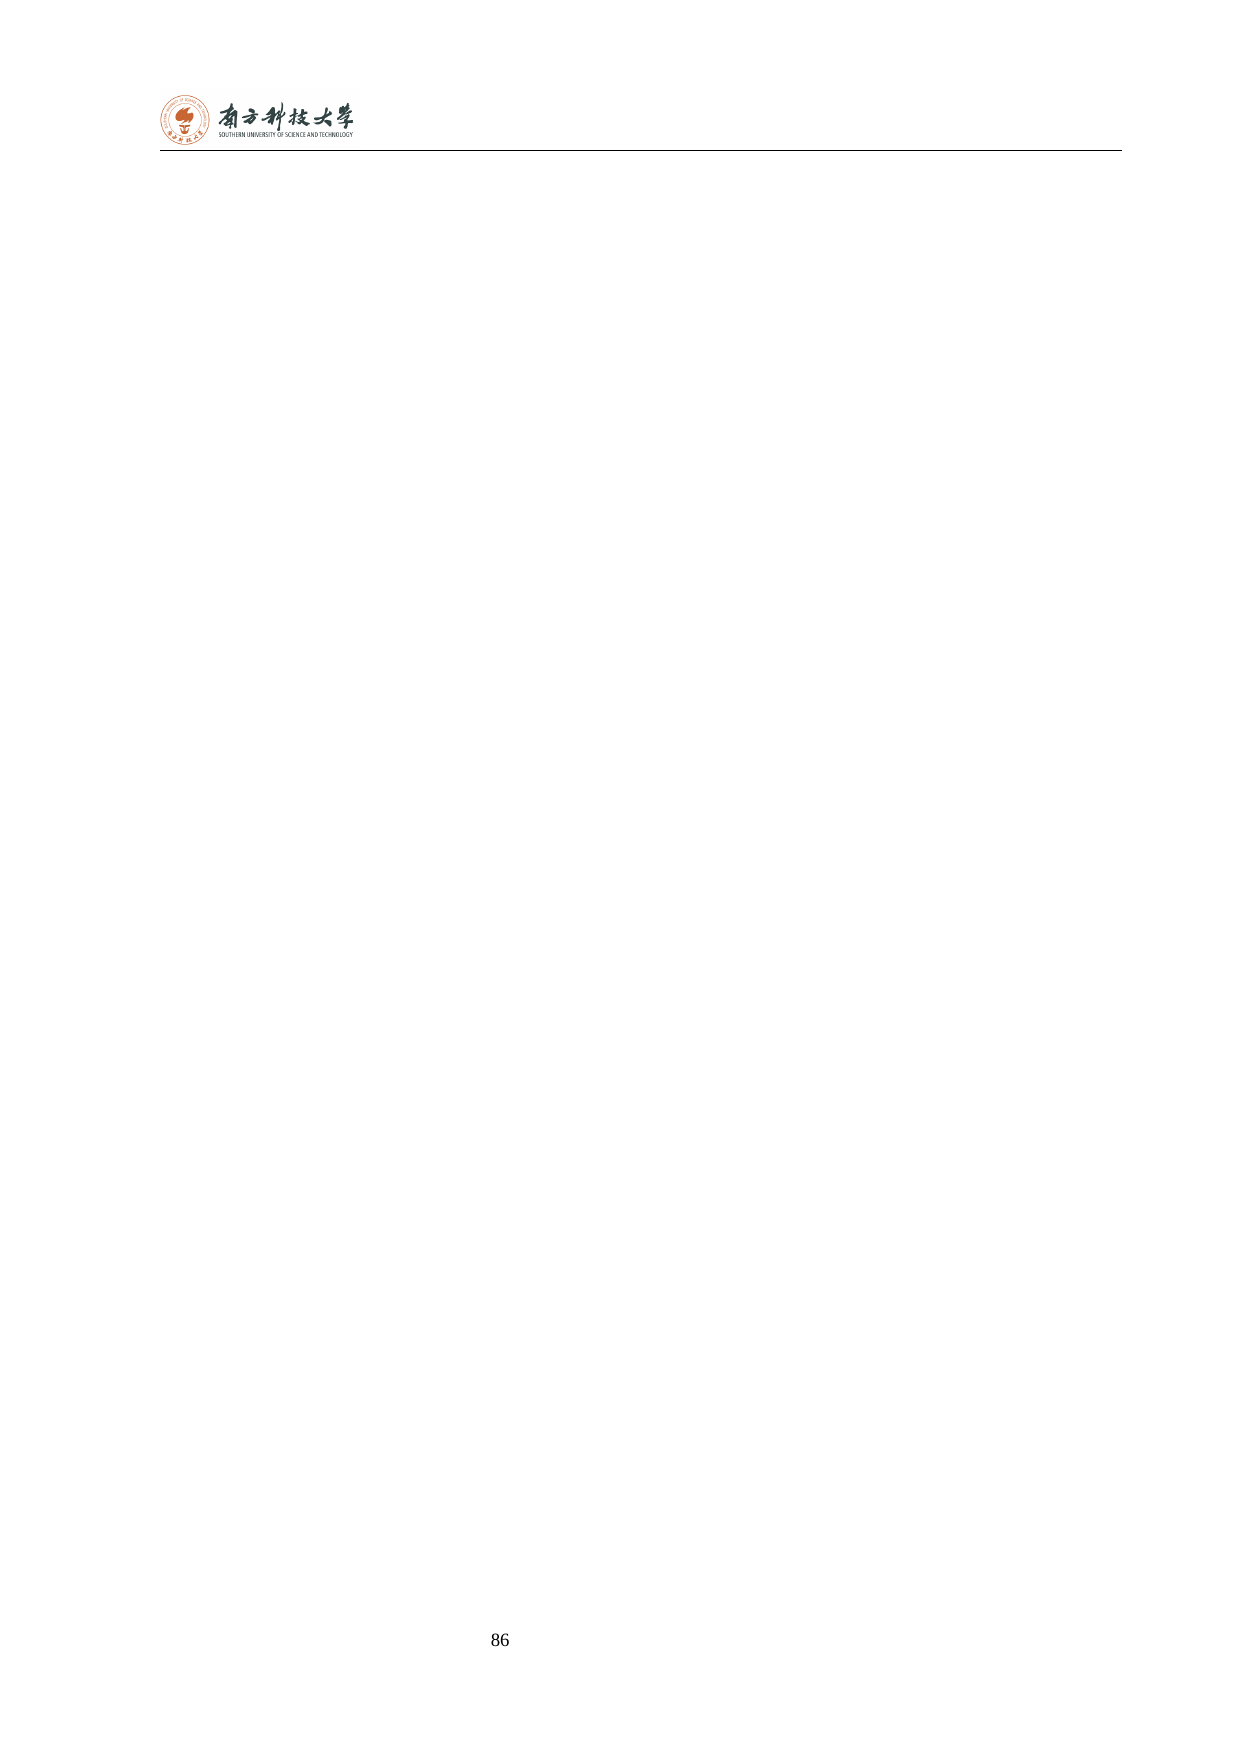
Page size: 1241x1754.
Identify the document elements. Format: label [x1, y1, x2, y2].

picture [159, 88, 361, 148]
